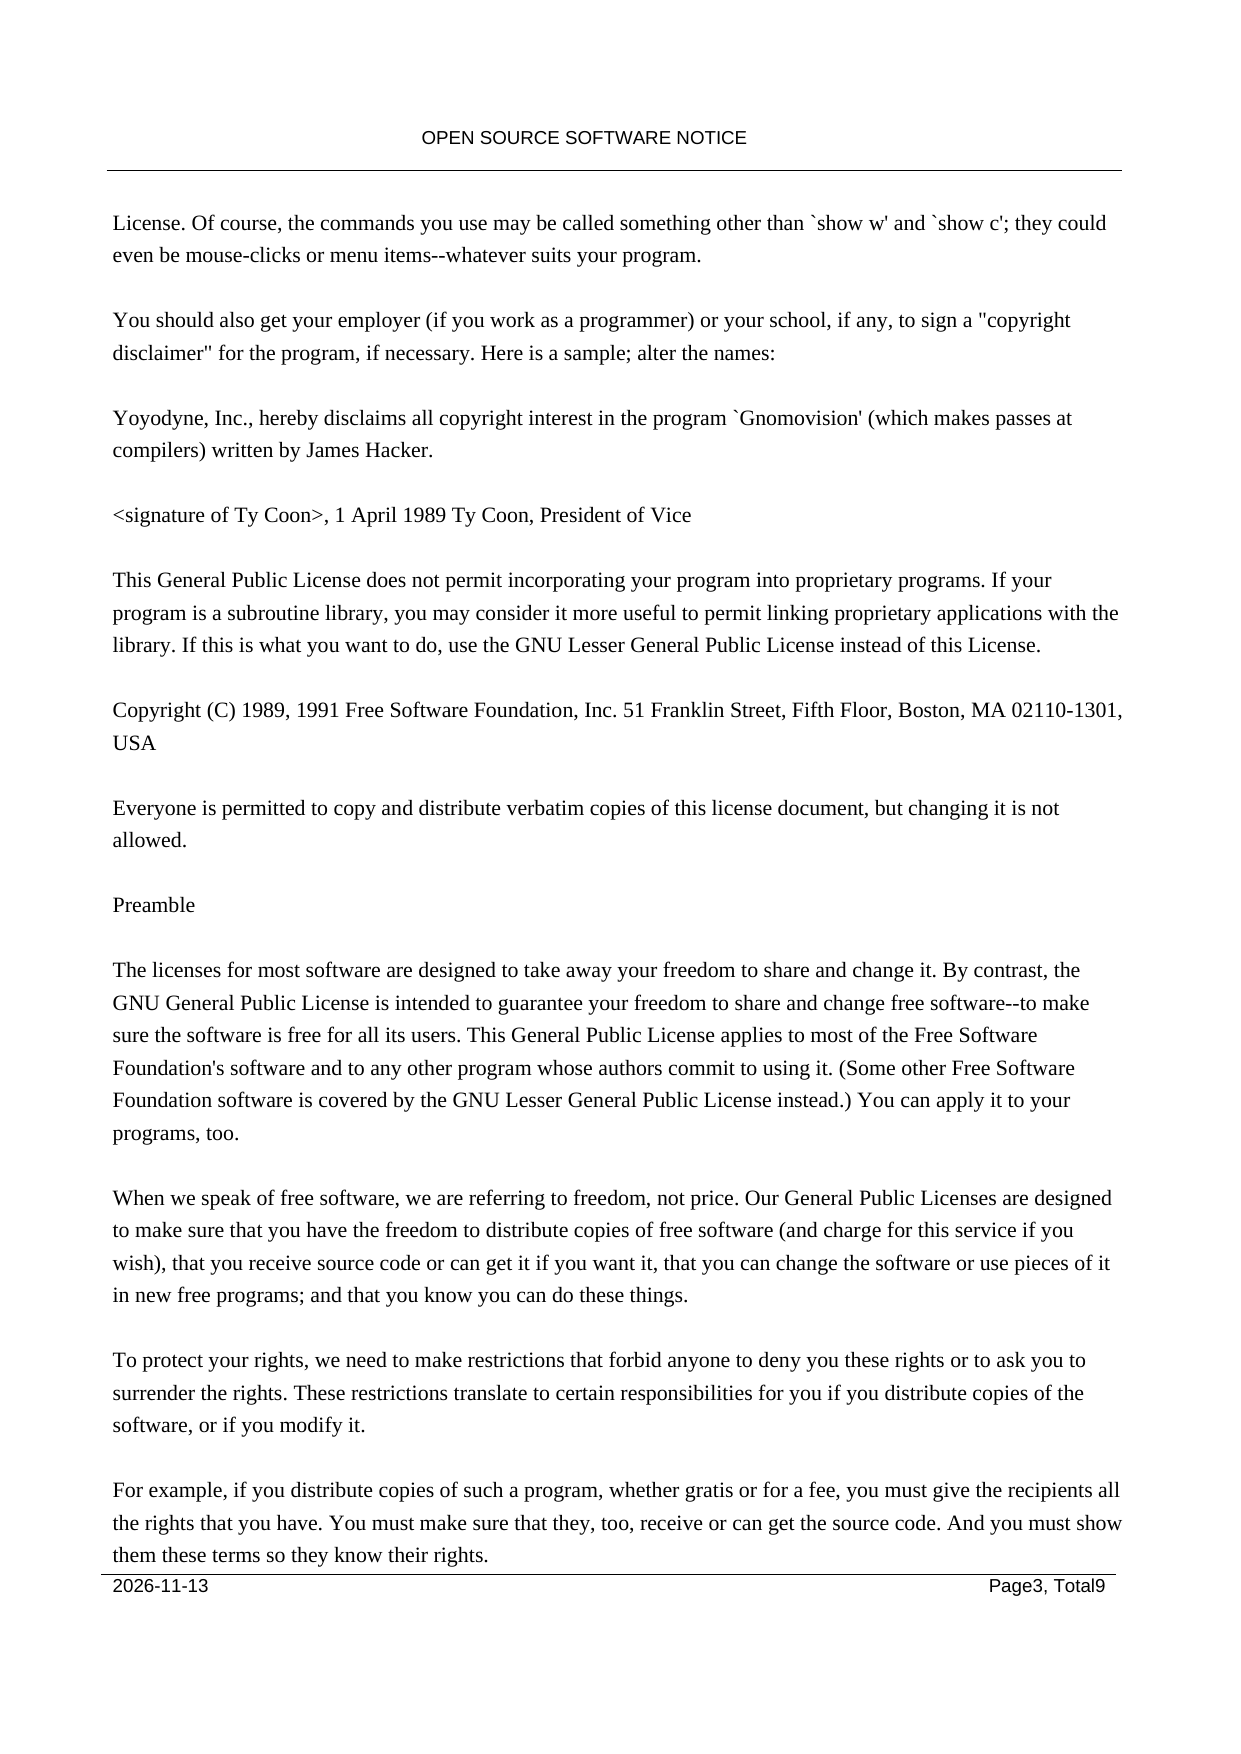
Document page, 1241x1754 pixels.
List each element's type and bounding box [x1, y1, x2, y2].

text [112, 206, 1128, 1571]
